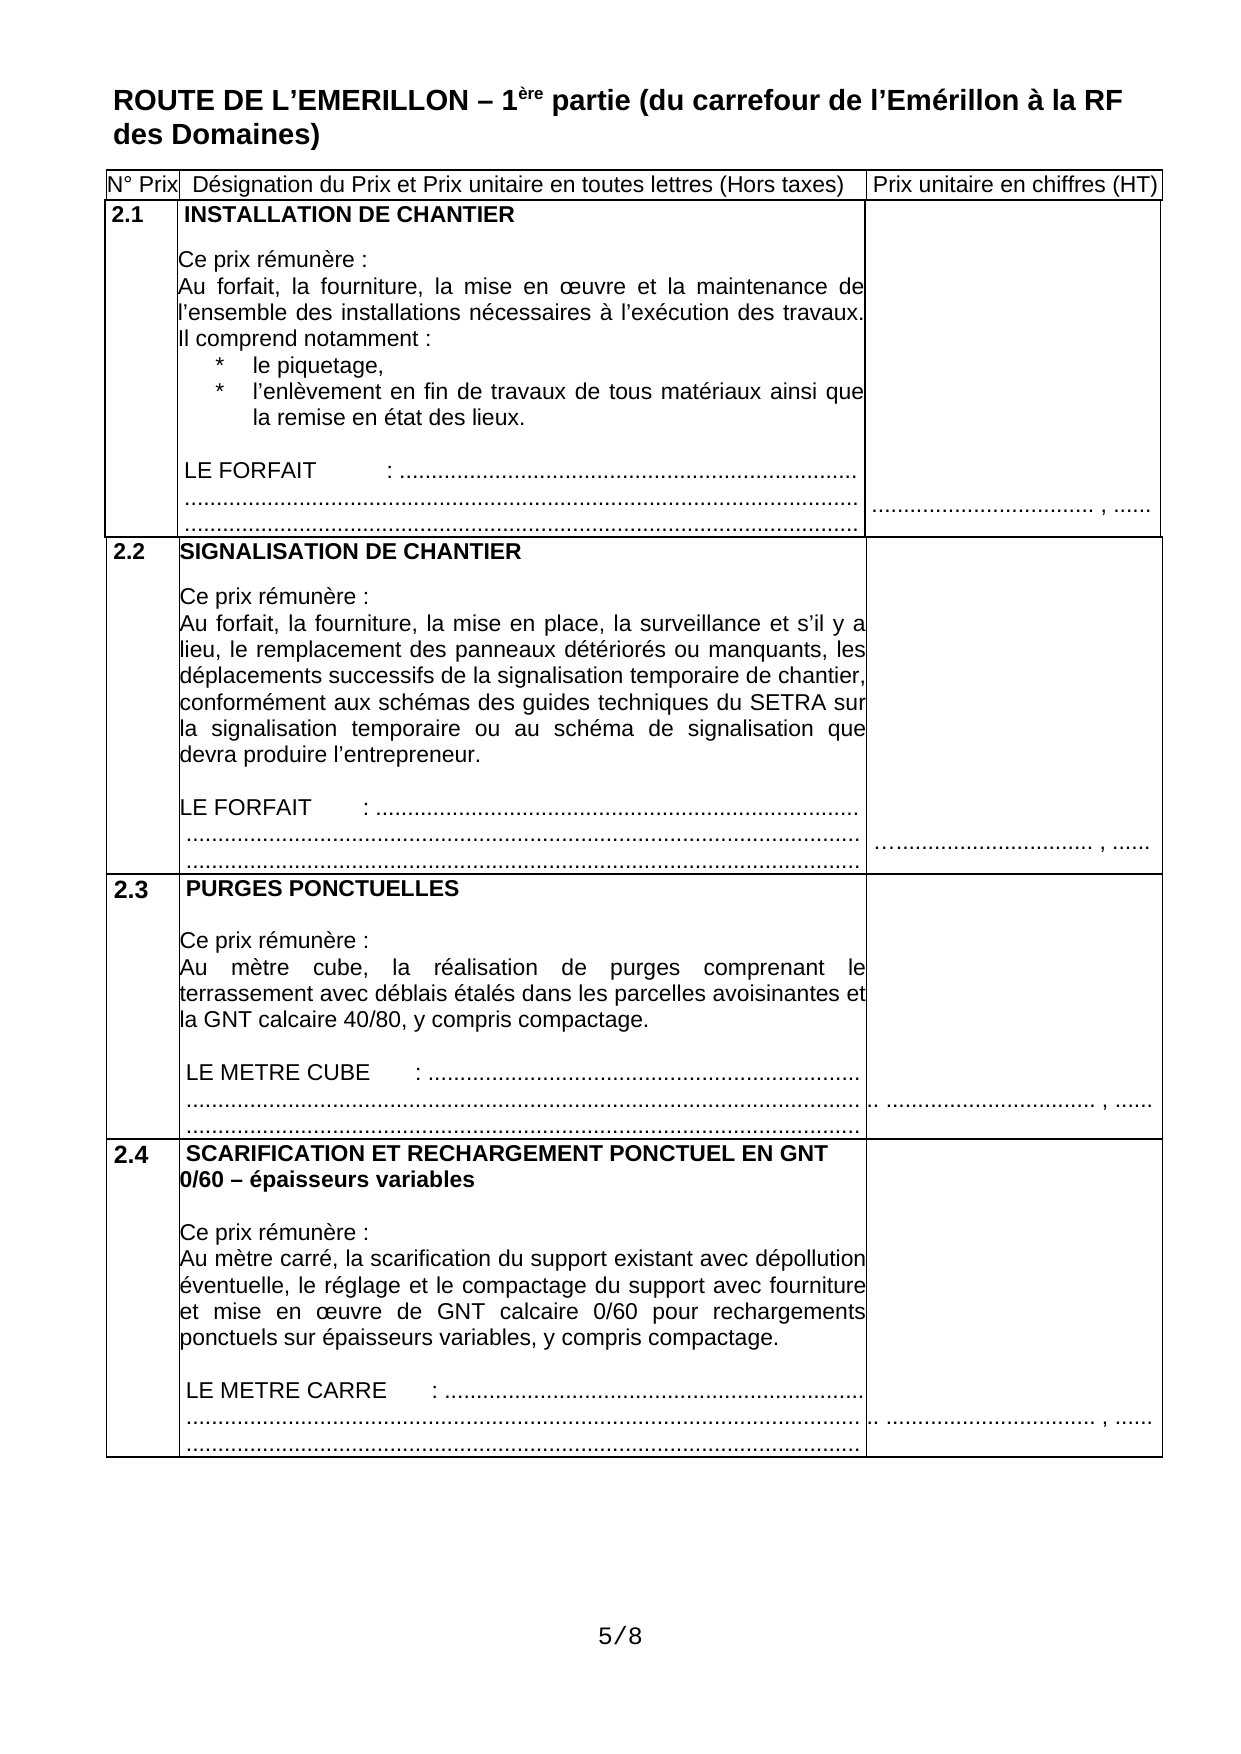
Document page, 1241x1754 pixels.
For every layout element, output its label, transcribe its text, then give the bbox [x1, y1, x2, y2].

table_cell PURGES PONCTUELLES Ce prix rémunère : Au mètre cube, la réalisation de purges comprenant le terrassement avec déblais étalés dans les parcelles avoisinantes et la GNT calcaire 40/80, y compris compactage. LE METRE CUBE : .................................................................... .......................................................................................................... .......................................................................................................... [180, 875, 866, 1138]
table_header Désignation du Prix et Prix unitaire en toutes lettres (Hors taxes) [180, 171, 866, 199]
table_cell 2.4 [107, 1140, 179, 1456]
table_cell SIGNALISATION DE CHANTIER Ce prix rémunère : Au forfait, la fourniture, la mise en place, la surveillance et s’il y a lieu, le remplacement des panneaux détériorés ou manquants, les déplacements successifs de la signalisation temporaire de chantier, conformément aux schémas des guides techniques du SETRA sur la signalisation temporaire ou au schéma de signalisation que devra produire l’entrepreneur. LE FORFAIT : ............................................................................ .......................................................................................................... .......................................................................................................... [180, 538, 866, 873]
table_header Prix unitaire en chiffres (HT) [867, 171, 1162, 199]
table_cell ................................... , ...... [866, 201, 1160, 536]
text ROUTE DE L’EMERILLON – 1ère partie (du carrefour de l’Emérillon à la RF des Domaines) [113, 83, 1157, 150]
table_cell 2.2 [107, 538, 179, 873]
table_cell SCARIFICATION ET RECHARGEMENT PONCTUEL EN GNT 0/60 – épaisseurs variables Ce prix rémunère : Au mètre carré, la scarification du support existant avec dépollution éventuelle, le réglage et le compactage du support avec fourniture et mise en œuvre de GNT calcaire 0/60 pour rechargements ponctuels sur épaisseurs variables, y compris compactage. LE METRE CARRE : .................................................................. .......................................................................................................... .......................................................................................................... [180, 1140, 866, 1456]
table_header N° Prix [107, 171, 179, 199]
table_cell …............................... , ...... [867, 538, 1162, 873]
table_cell INSTALLATION DE CHANTIER Ce prix rémunère : Au forfait, la fourniture, la mise en œuvre et la maintenance de l’ensemble des installations nécessaires à l’exécution des travaux. Il comprend notamment : le piquetage, l’enlèvement en fin de tous matériaux ainsi que la remise en état des lieux. LE FORFAIT : ........................................................................ .......................................................................................................... .......................................................................................................... [178, 201, 864, 536]
table_cell 2.1 [106, 201, 177, 536]
table_cell 2.3 [107, 875, 179, 1138]
table_cell .. ................................. , ...... [867, 875, 1162, 1138]
table_cell .. ................................. , ...... [867, 1140, 1162, 1456]
